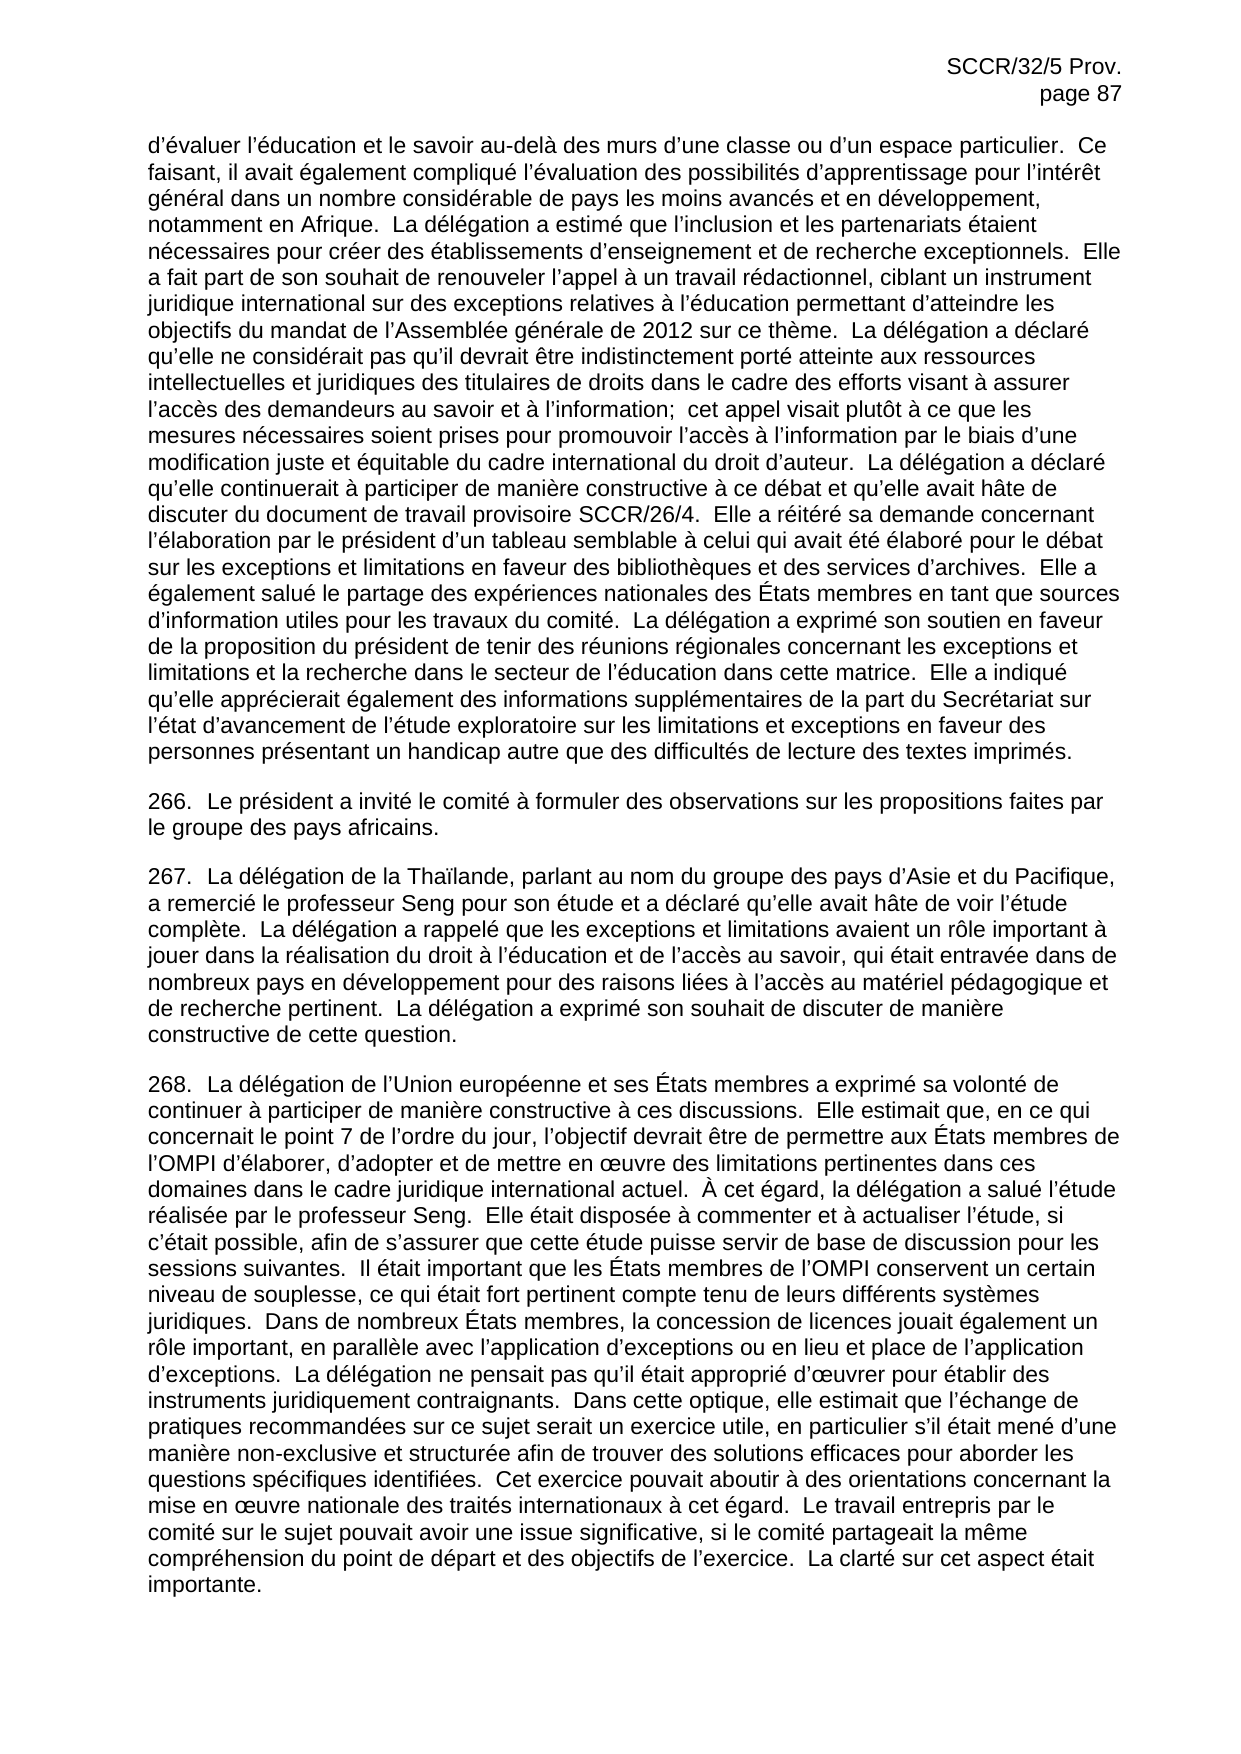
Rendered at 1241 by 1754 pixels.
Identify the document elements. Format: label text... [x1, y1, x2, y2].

text La délégation de la Thaïlande, parlant au nom du groupe des pays d’Asie et du Pacifique, a remercié le professeur Seng pour son étude et a déclaré qu’elle avait hâte de voir l’étude complète. La délégation a rappelé que les exceptions et limitations avaient un rôle important à jouer dans la réalisation du droit à l’éducation et de l’accès au savoir, qui était entravée dans de nombreux pays en développement pour des raisons liées à l’accès au matériel pédagogique et de recherche pertinent. La délégation a exprimé son souhait de discuter de manière constructive de cette question. [148, 863, 1122, 1048]
text La délégation de l’Union européenne et ses États membres a exprimé sa volonté de continuer à participer de manière constructive à ces discussions. Elle estimait que, en ce qui concernait le point 7 de l’ordre du jour, l’objectif devrait être de permettre aux États membres de l’OMPI d’élaborer, d’adopter et de mettre en œuvre des limitations pertinentes dans ces domaines dans le cadre juridique international actuel. À cet égard, la délégation a salué l’étude réalisée par le professeur Seng. Elle était disposée à commenter et à actualiser l’étude, si c’était possible, afin de s’assurer que cette étude puisse servir de base de discussion pour les sessions suivantes. Il était important que les États membres de l’OMPI conservent un certain niveau de souplesse, ce qui était fort pertinent compte tenu de leurs différents systèmes juridiques. Dans de nombreux États membres, la concession de licences jouait également un rôle important, en parallèle avec l’application d’exceptions ou en lieu et place de l’application d’exceptions. La délégation ne pensait pas qu’il était approprié d’œuvrer pour établir des instruments juridiquement contraignants. Dans cette optique, elle estimait que l’échange de pratiques recommandées sur ce sujet serait un exercice utile, en particulier s’il était mené d’une manière non-exclusive et structurée afin de trouver des solutions efficaces pour aborder les questions spécifiques identifiées. Cet exercice pouvait aboutir à des orientations concernant la mise en œuvre nationale des traités internationaux à cet égard. Le travail entrepris par le comité sur le sujet pouvait avoir une issue significative, si le comité partageait la même compréhension du point de départ et des objectifs de l’exercice. La clarté sur cet aspect était importante. [148, 1071, 1122, 1598]
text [148, 132, 1122, 765]
text Le président a invité le comité à formuler des observations sur les propositions faites par le groupe des pays africains. [148, 788, 1122, 840]
